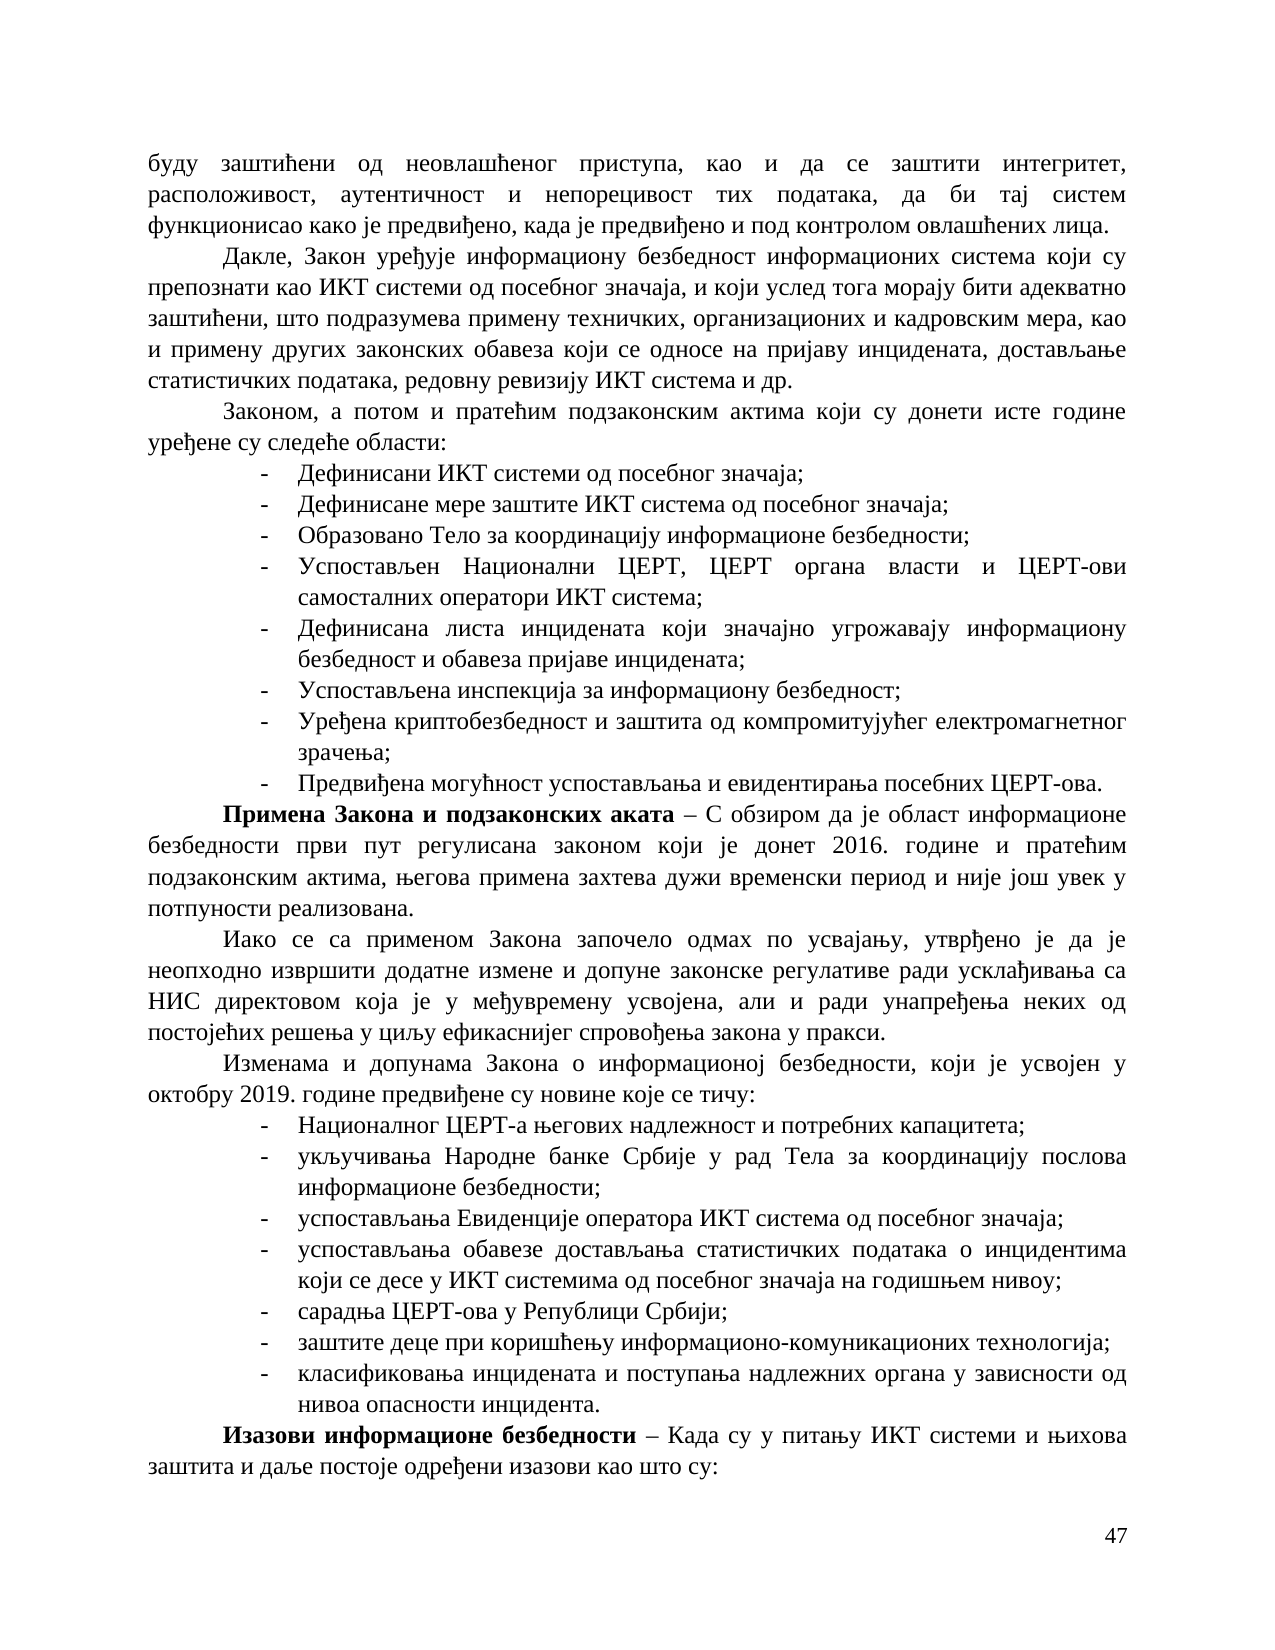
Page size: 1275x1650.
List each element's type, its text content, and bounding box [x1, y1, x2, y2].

text Законом, а потом и пратећим подзаконским актима који су донети исте године уређене су следеће области: [148, 396, 1127, 456]
list Дефинисане мере заштите ИКТ система од посебног значаја; [260, 489, 1127, 518]
text Иако се са применом Закона започело одмах по усвајању, утврђено је да је неопходно извршити додатне измене и допуне законске регулативе ради усклађивања са НИС директовом која је у међувремену усвојена, али и ради унапређења неких од постојећих решења у циљу ефикаснијег спровођења закона у пракси. [148, 924, 1127, 1046]
list заштите деце при коришћењу информационо-комуникационих технологија; [260, 1327, 1127, 1356]
list Образовано Тело за координацију информационе безбедности; [260, 520, 1127, 549]
list сарадња ЦЕРТ-ова у Републици Србији; [260, 1296, 1127, 1325]
list Уређена криптобезбедност и заштита од компромитујућег електромагнетног зрачења; [260, 706, 1127, 766]
list укључивања Народне банке Србије у рад Тела за координацију послова информационе безбедности; [260, 1141, 1127, 1201]
list успостављања Евиденције оператора ИКТ система од посебног значаја; [260, 1203, 1127, 1232]
list Успостављена инспекција за информациону безбедност; [260, 675, 1127, 704]
text Дакле, Закон уређује информациону безбедност информационих система који су препознати као ИКТ системи од посебног значаја, и који услед тога морају бити адекватно заштићени, што подразумева примену техничких, организационих и кадровским мера, као и примену других законских обавеза који се односе на пријаву инцидената, достављање статистичких података, редовну ревизију ИКТ система и др. [148, 241, 1127, 394]
text Изменама и допунама Закона о информационој безбедности, који је усвојен у октобру 2019. године предвиђене су новине које се тичу: [148, 1048, 1127, 1108]
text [148, 148, 1127, 238]
text Изазови информационе безбедности – Када су у питању ИКТ системи и њихова заштита и даље постоје одређени изазови као што су: [148, 1420, 1127, 1480]
list Предвиђена могућност успостављања и евидентирања посебних ЦЕРТ-ова. [260, 768, 1127, 797]
list класификовања инцидената и поступања надлежних органа у зависности од нивоа опасности инцидента. [260, 1358, 1127, 1418]
list Националног ЦЕРТ-а његових надлежност и потребних капацитета; [260, 1110, 1127, 1139]
list Дефинисани ИКТ системи од посебног значаја; [260, 458, 1127, 487]
text Примена Закона и подзаконских аката – С обзиром да је област информационе безбедности први пут регулисана законом који је донет 2016. године и пратећим подзаконским актима, његова примена захтева дужи временски период и није још увек у потпуности реализована. [148, 799, 1127, 921]
list Дефинисана листа инцидената који значајно угрожавају информациону безбедност и обавеза пријаве инцидената; [260, 613, 1127, 673]
list успостављања обавезе достављања статистичких података о инцидентима који се десе у ИКТ системима од посебног значаја на годишњем нивоу; [260, 1234, 1127, 1294]
list Успостављен Национални ЦЕРТ, ЦЕРТ органа власти и ЦЕРТ-ови самосталних оператори ИКТ система; [260, 551, 1127, 611]
